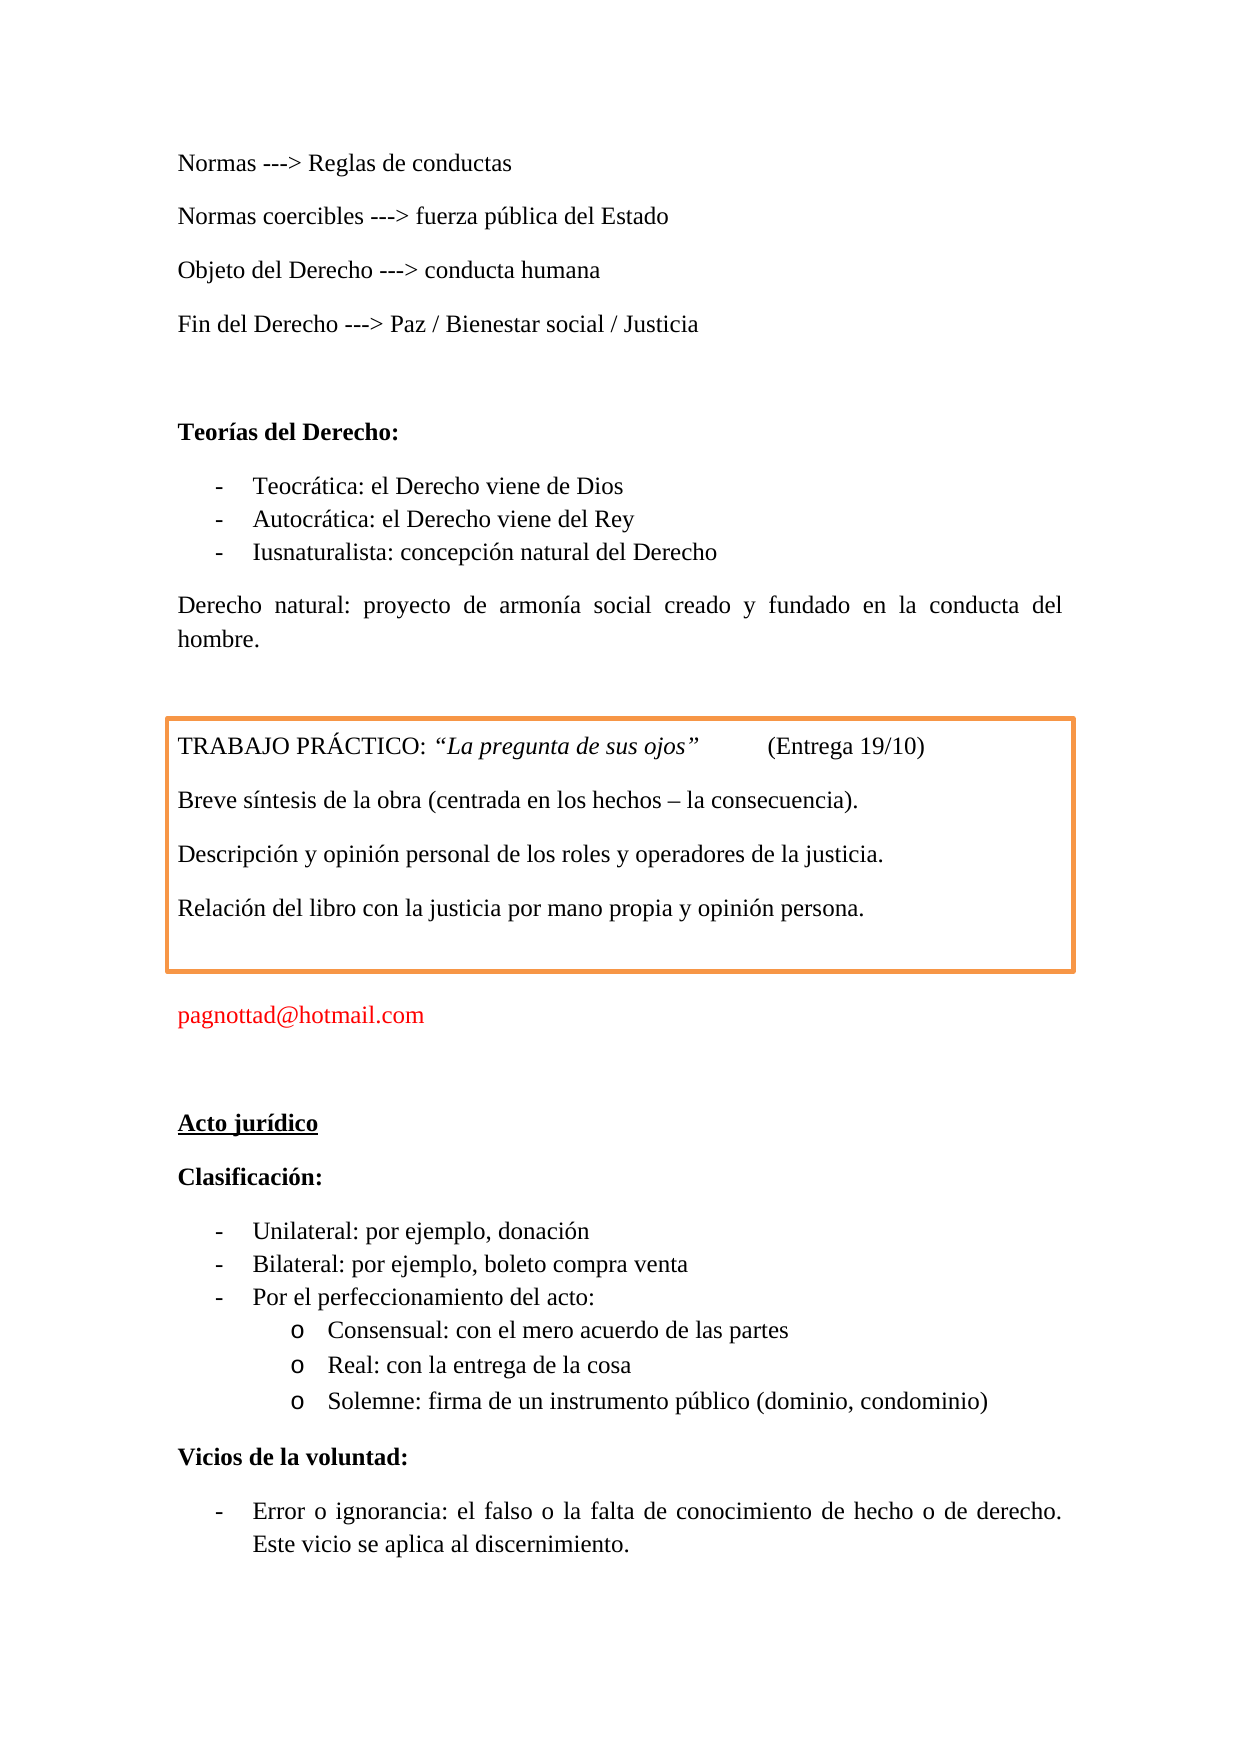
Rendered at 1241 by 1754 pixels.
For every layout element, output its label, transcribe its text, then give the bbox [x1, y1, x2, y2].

text Clasificación: [177, 1162, 1063, 1191]
text Vicios de la voluntad: [177, 1442, 1063, 1471]
text Normas ---> Reglas de conductas [177, 148, 1063, 176]
list Por el perfeccionamiento del acto: [215, 1282, 1063, 1311]
list Iusnaturalista: concepción natural del Derecho [215, 537, 1063, 566]
text Objeto del Derecho ---> conducta humana [177, 255, 1063, 284]
text Acto jurídico [177, 1108, 1063, 1137]
list Real: con la entrega de la cosa [290, 1351, 1063, 1381]
text Relación del libro con la justicia por mano propia y opinión persona. [177, 893, 1063, 922]
list Bilateral: por ejemplo, boleto compra venta [215, 1249, 1063, 1278]
text Fin del Derecho ---> Paz / Bienestar social / Justicia [177, 309, 1063, 338]
list Autocrática: el Derecho viene del Rey [215, 504, 1063, 532]
list Unilateral: por ejemplo, donación [215, 1216, 1063, 1245]
text TRABAJO PRÁCTICO: “La pregunta de sus ojos” (Entrega 19/10) [177, 731, 1063, 760]
text pagnottad@hotmail.com [177, 1001, 1063, 1029]
text Teorías del Derecho: [177, 417, 1063, 446]
list Consensual: con el mero acuerdo de las partes [290, 1315, 1063, 1346]
list Solemne: firma de un instrumento público (dominio, condominio) [290, 1386, 1063, 1417]
list Teocrática: el Derecho viene de Dios [215, 471, 1063, 499]
text Normas coercibles ---> fuerza pública del Estado [177, 201, 1063, 230]
text Derecho natural: proyecto de armonía social creado y fundado en la conducta del hombre. [177, 591, 1063, 652]
text Descripción y opinión personal de los roles y operadores de la justicia. [177, 839, 1063, 868]
list Error o ignorancia: el falso o la falta de conocimiento de hecho o de derecho. Este vicio se aplica al discernimiento. [215, 1496, 1063, 1558]
text Breve síntesis de la obra (centrada en los hechos – la consecuencia). [177, 785, 1063, 814]
